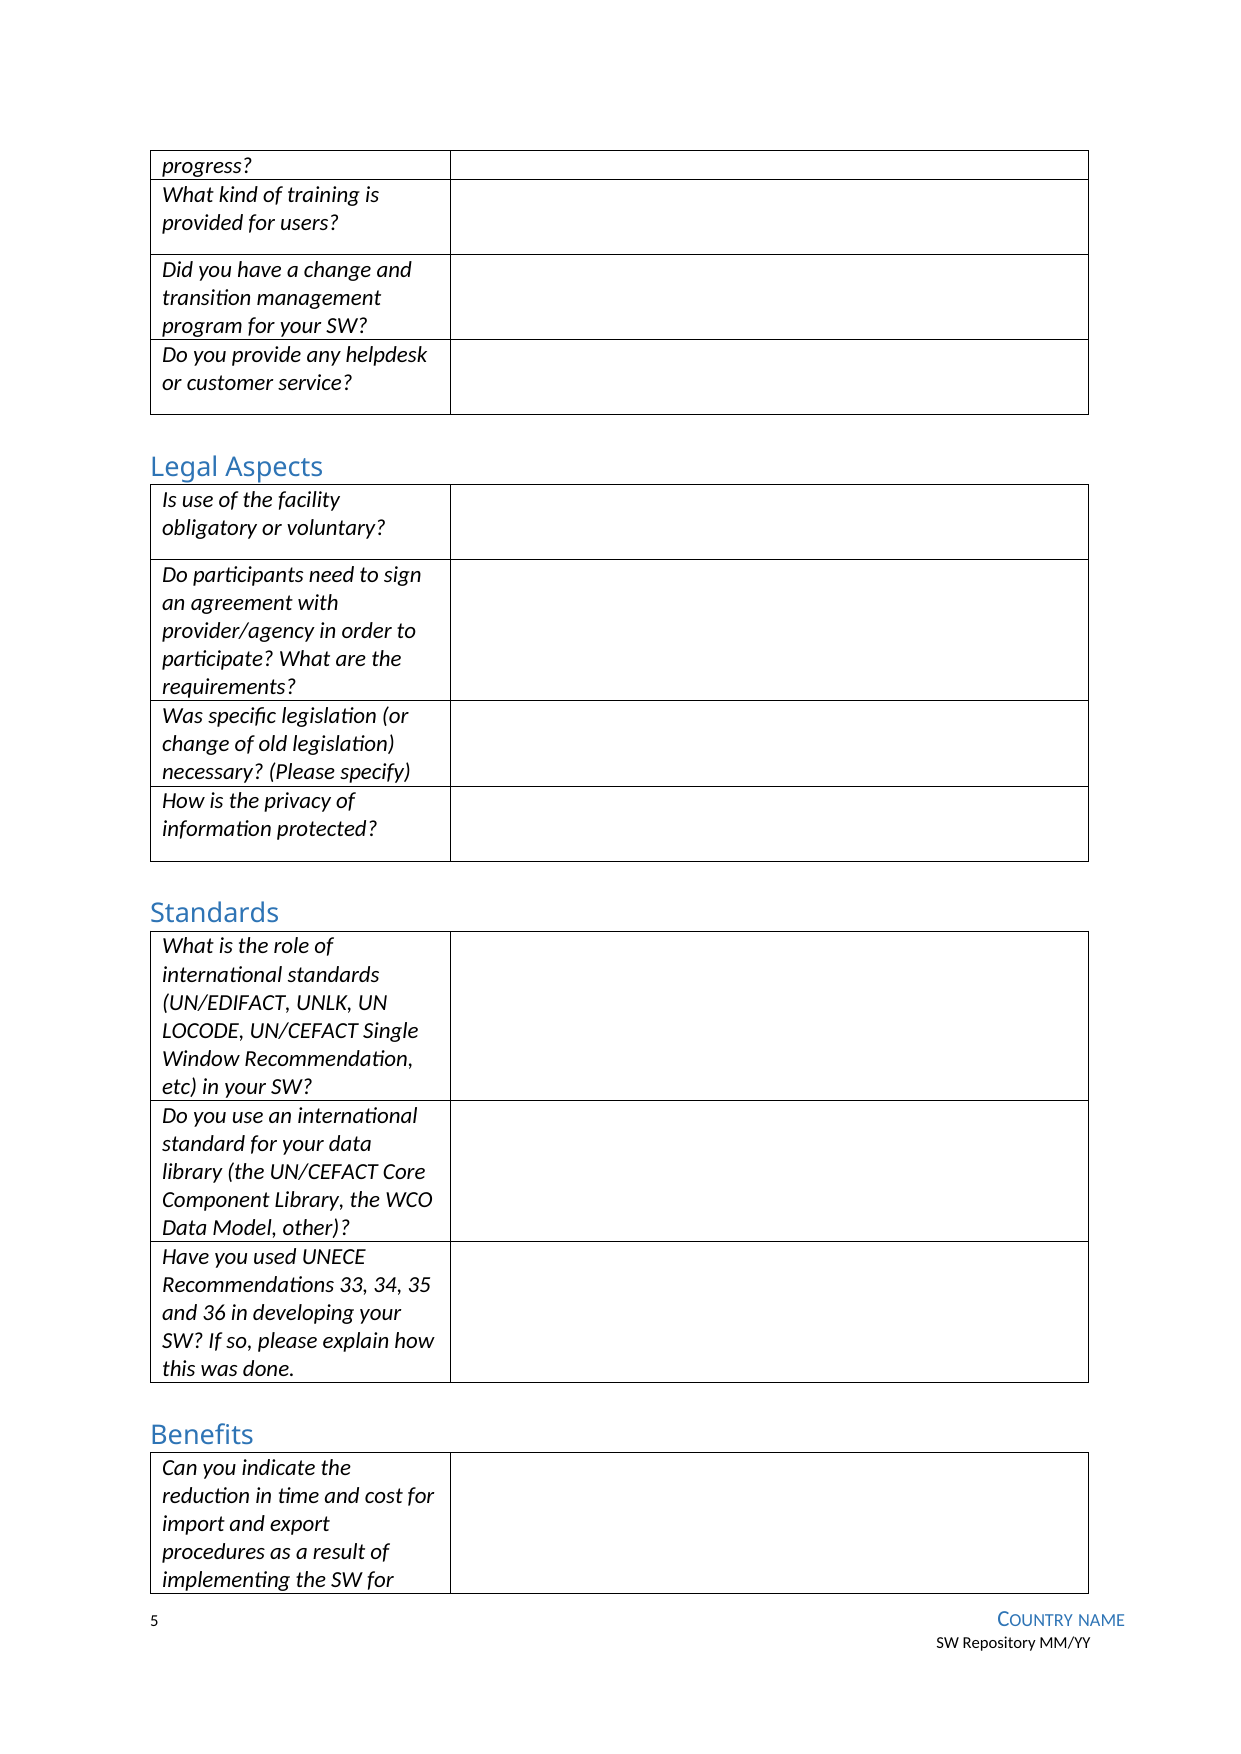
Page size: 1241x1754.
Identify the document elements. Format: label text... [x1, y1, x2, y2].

table_cell Do you provide any helpdesk or customer service? [151, 340, 450, 414]
subtitle Standards [150, 894, 1090, 931]
table_header Is use of the facility obligatory or voluntary? [151, 485, 450, 559]
table_cell Do participants need to sign an agreement with provider/agency in order to participate? What are the requirements? [151, 560, 450, 700]
table_header What is the role of international standards (UN/EDIFACT, UNLK, UN LOCODE, UN/CEFACT Single Window Recommendation, etc) in your SW? [151, 932, 450, 1100]
table_cell [451, 1101, 1088, 1241]
table_cell How is the privacy of information protected? [151, 787, 450, 861]
table_cell Did you have a change and transition management program for your SW? [151, 255, 450, 339]
table_header [451, 485, 1088, 559]
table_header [151, 1453, 450, 1593]
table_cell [151, 151, 450, 179]
table_cell [451, 255, 1088, 339]
table_cell [451, 701, 1088, 786]
subtitle Benefits [150, 1415, 1090, 1452]
table_cell [451, 180, 1088, 254]
table_cell What kind of training is provided for users? [151, 180, 450, 254]
subtitle Legal Aspects [150, 447, 1090, 484]
table_cell [451, 151, 1088, 179]
table_cell [451, 1242, 1088, 1382]
table_cell [451, 560, 1088, 700]
table_cell Was specific legislation (or change of old legislation) necessary? (Please specify) [151, 701, 450, 786]
table_cell [451, 340, 1088, 414]
table_cell Have you used UNECE Recommendations 33, 34, 35 and 36 in developing your SW? If so, please explain how this was done. [151, 1242, 450, 1382]
table_header [451, 932, 1088, 1100]
table_header [451, 1453, 1088, 1593]
table_cell Do you use an international standard for your data library (the UN/CEFACT Core Component Library, the WCO Data Model, other)? [151, 1101, 450, 1241]
table_cell [451, 787, 1088, 861]
